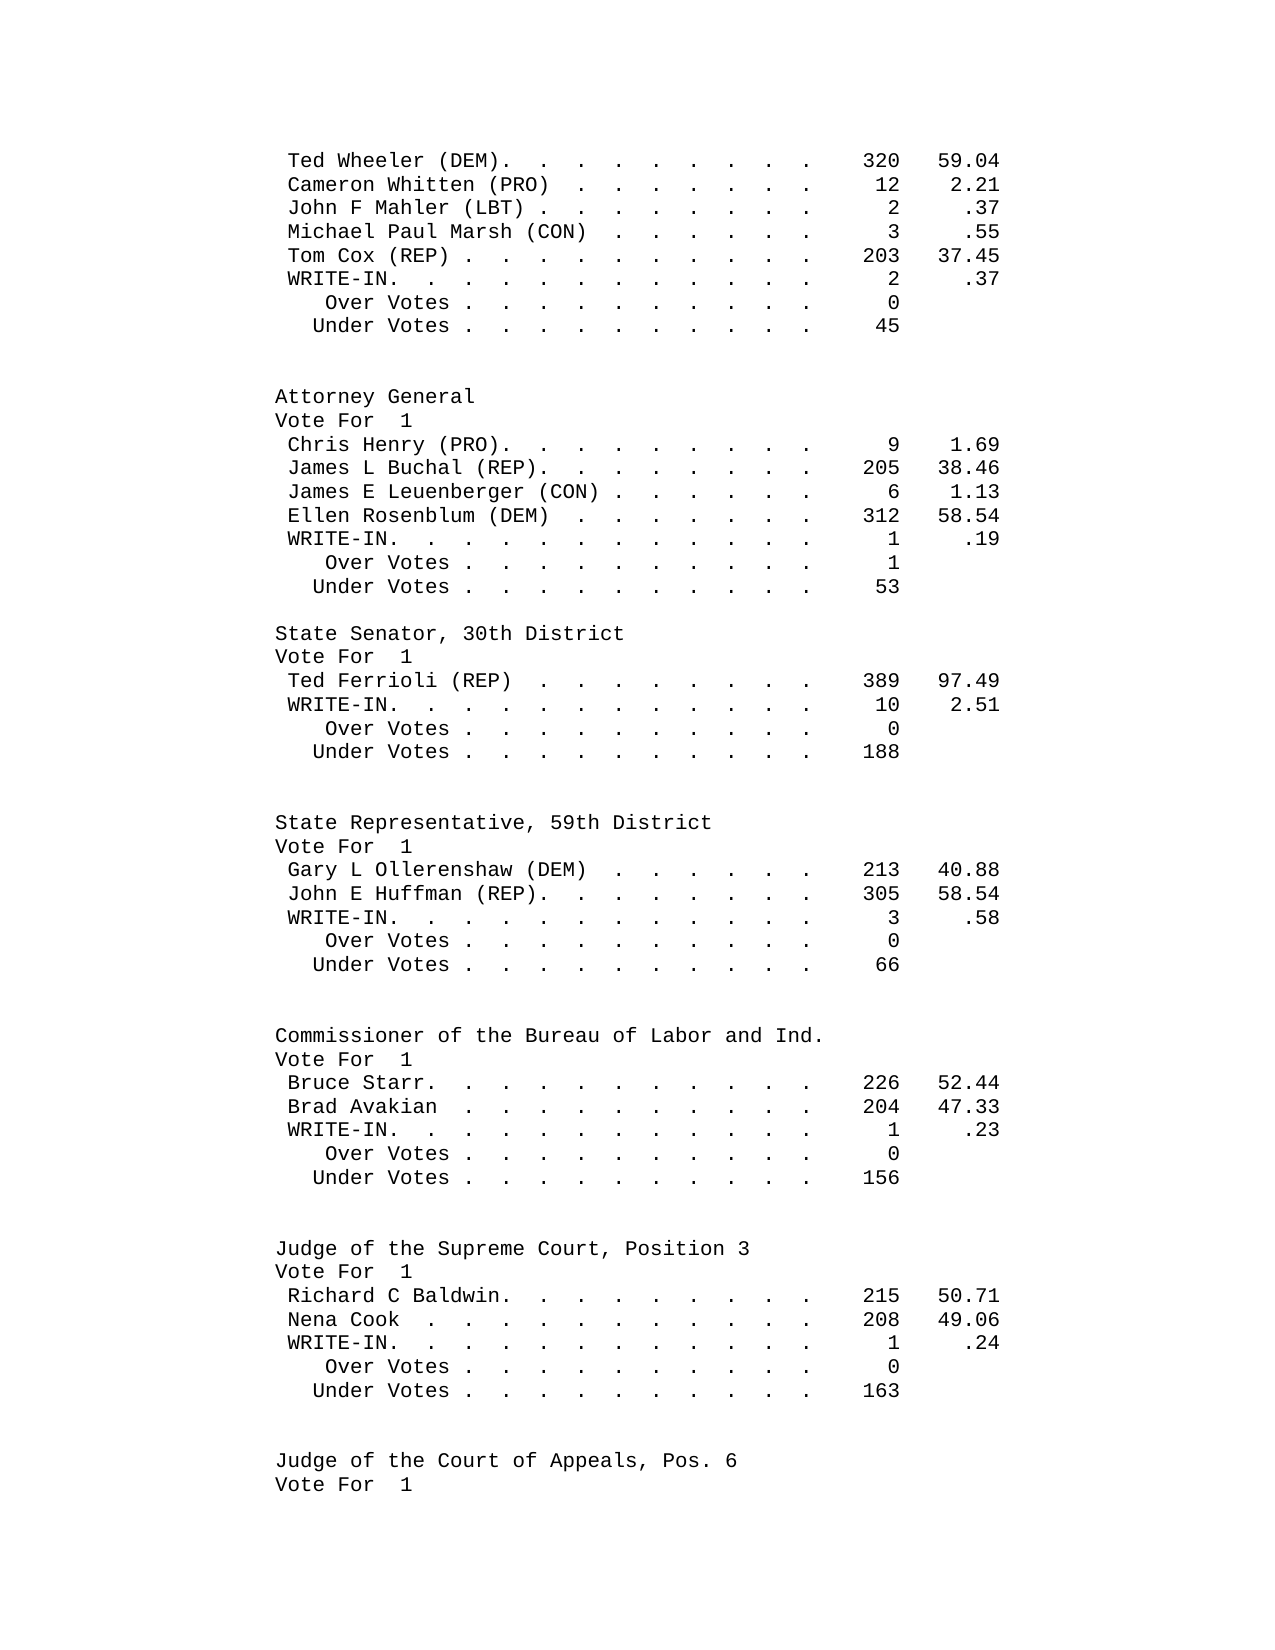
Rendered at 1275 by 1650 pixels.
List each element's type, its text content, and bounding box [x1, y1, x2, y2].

text Bruce Starr. . . . . . . . . . . 226 52.44 [150, 1072, 1125, 1096]
text State Senator, 30th District [150, 623, 1125, 647]
text John E Huffman (REP). . . . . . . . 305 58.54 [150, 883, 1125, 907]
text Judge of the Supreme Court, Position 3 [150, 1238, 1125, 1261]
text Under Votes . . . . . . . . . . 45 [150, 316, 1125, 339]
text Attorney General [150, 386, 1125, 410]
text Cameron Whitten (PRO) . . . . . . . 12 2.21 [150, 174, 1125, 197]
text Over Votes . . . . . . . . . . 1 [150, 552, 1125, 576]
text WRITE-IN. . . . . . . . . . . . 1 .24 [150, 1332, 1125, 1356]
text Vote For 1 [150, 1048, 1125, 1072]
text Over Votes . . . . . . . . . . 0 [150, 292, 1125, 316]
text Over Votes . . . . . . . . . . 0 [150, 1143, 1125, 1167]
text Over Votes . . . . . . . . . . 0 [150, 1356, 1125, 1379]
text James E Leuenberger (CON) . . . . . . 6 1.13 [150, 481, 1125, 505]
text WRITE-IN. . . . . . . . . . . . 10 2.51 [150, 694, 1125, 717]
text Over Votes . . . . . . . . . . 0 [150, 717, 1125, 741]
text Ted Ferrioli (REP) . . . . . . . . 389 97.49 [150, 670, 1125, 694]
text Under Votes . . . . . . . . . . 163 [150, 1379, 1125, 1403]
text Ted Wheeler (DEM). . . . . . . . . 320 59.04 [150, 150, 1125, 174]
text State Representative, 59th District [150, 812, 1125, 836]
text Nena Cook . . . . . . . . . . . 208 49.06 [150, 1309, 1125, 1332]
text Brad Avakian . . . . . . . . . . 204 47.33 [150, 1096, 1125, 1119]
text Tom Cox (REP) . . . . . . . . . . 203 37.45 [150, 244, 1125, 268]
text Over Votes . . . . . . . . . . 0 [150, 930, 1125, 954]
text Commissioner of the Bureau of Labor and Ind. [150, 1025, 1125, 1048]
text WRITE-IN. . . . . . . . . . . . 1 .19 [150, 528, 1125, 552]
text Under Votes . . . . . . . . . . 188 [150, 741, 1125, 765]
text Gary L Ollerenshaw (DEM) . . . . . . 213 40.88 [150, 859, 1125, 883]
text John F Mahler (LBT) . . . . . . . . 2 .37 [150, 197, 1125, 221]
text Vote For 1 [150, 410, 1125, 434]
text Richard C Baldwin. . . . . . . . . 215 50.71 [150, 1285, 1125, 1309]
text WRITE-IN. . . . . . . . . . . . 3 .58 [150, 907, 1125, 930]
text Vote For 1 [150, 1261, 1125, 1285]
text Vote For 1 [150, 647, 1125, 670]
text Judge of the Court of Appeals, Pos. 6 [150, 1451, 1125, 1474]
text Under Votes . . . . . . . . . . 156 [150, 1167, 1125, 1190]
text Michael Paul Marsh (CON) . . . . . . 3 .55 [150, 221, 1125, 244]
text WRITE-IN. . . . . . . . . . . . 1 .23 [150, 1119, 1125, 1143]
text Vote For 1 [150, 836, 1125, 859]
text Under Votes . . . . . . . . . . 66 [150, 954, 1125, 978]
text Ellen Rosenblum (DEM) . . . . . . . 312 58.54 [150, 505, 1125, 528]
text WRITE-IN. . . . . . . . . . . . 2 .37 [150, 268, 1125, 292]
text James L Buchal (REP). . . . . . . . 205 38.46 [150, 457, 1125, 481]
text Vote For 1 [150, 1474, 1125, 1498]
text Chris Henry (PRO). . . . . . . . . 9 1.69 [150, 434, 1125, 457]
text Under Votes . . . . . . . . . . 53 [150, 576, 1125, 599]
